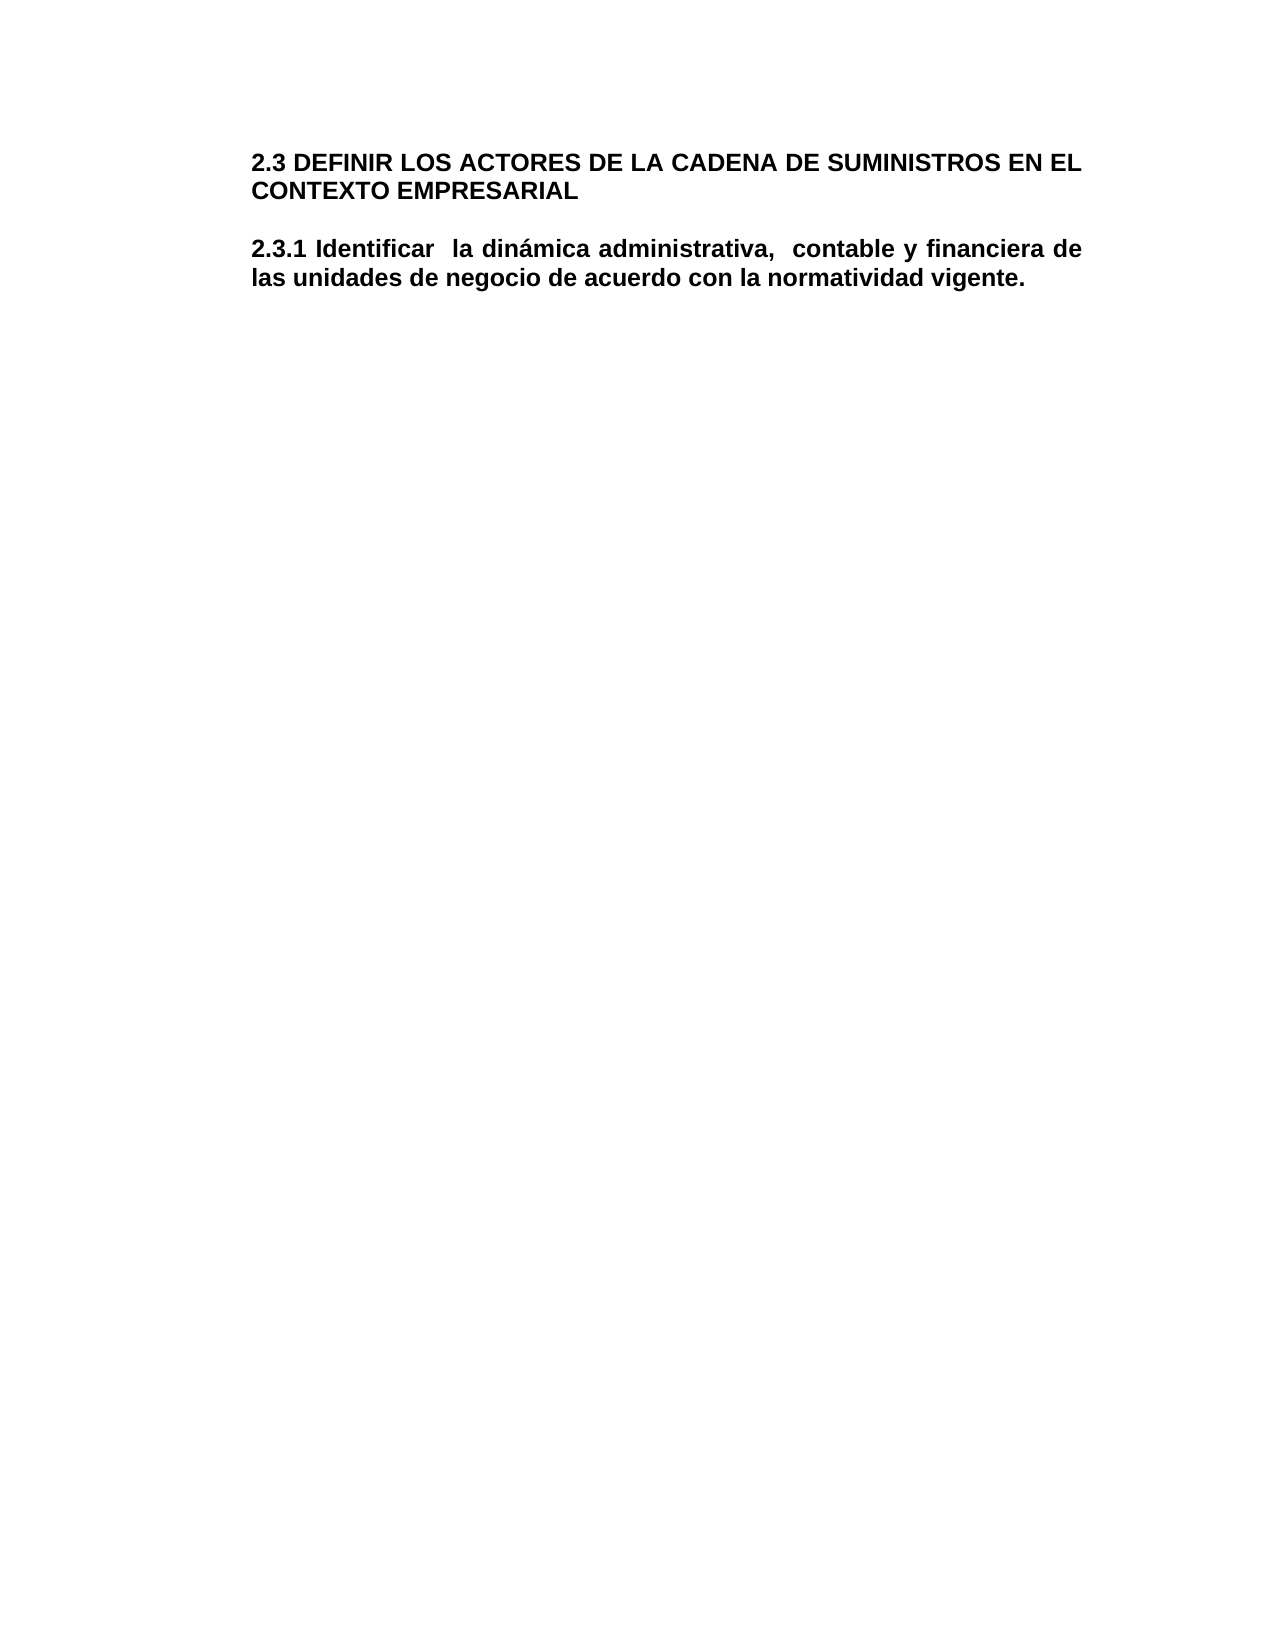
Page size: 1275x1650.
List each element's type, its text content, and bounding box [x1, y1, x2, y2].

text 2.3 DEFINIR LOS ACTORES DE LA CADENA DE SUMINISTROS EN EL CONTEXTO EMPRESARIAL [251, 148, 1084, 205]
text 2.3.1 Identificar la dinámica administrativa, contable y financiera de las unidades de negocio de acuerdo con la normatividad vigente. [251, 234, 1084, 291]
